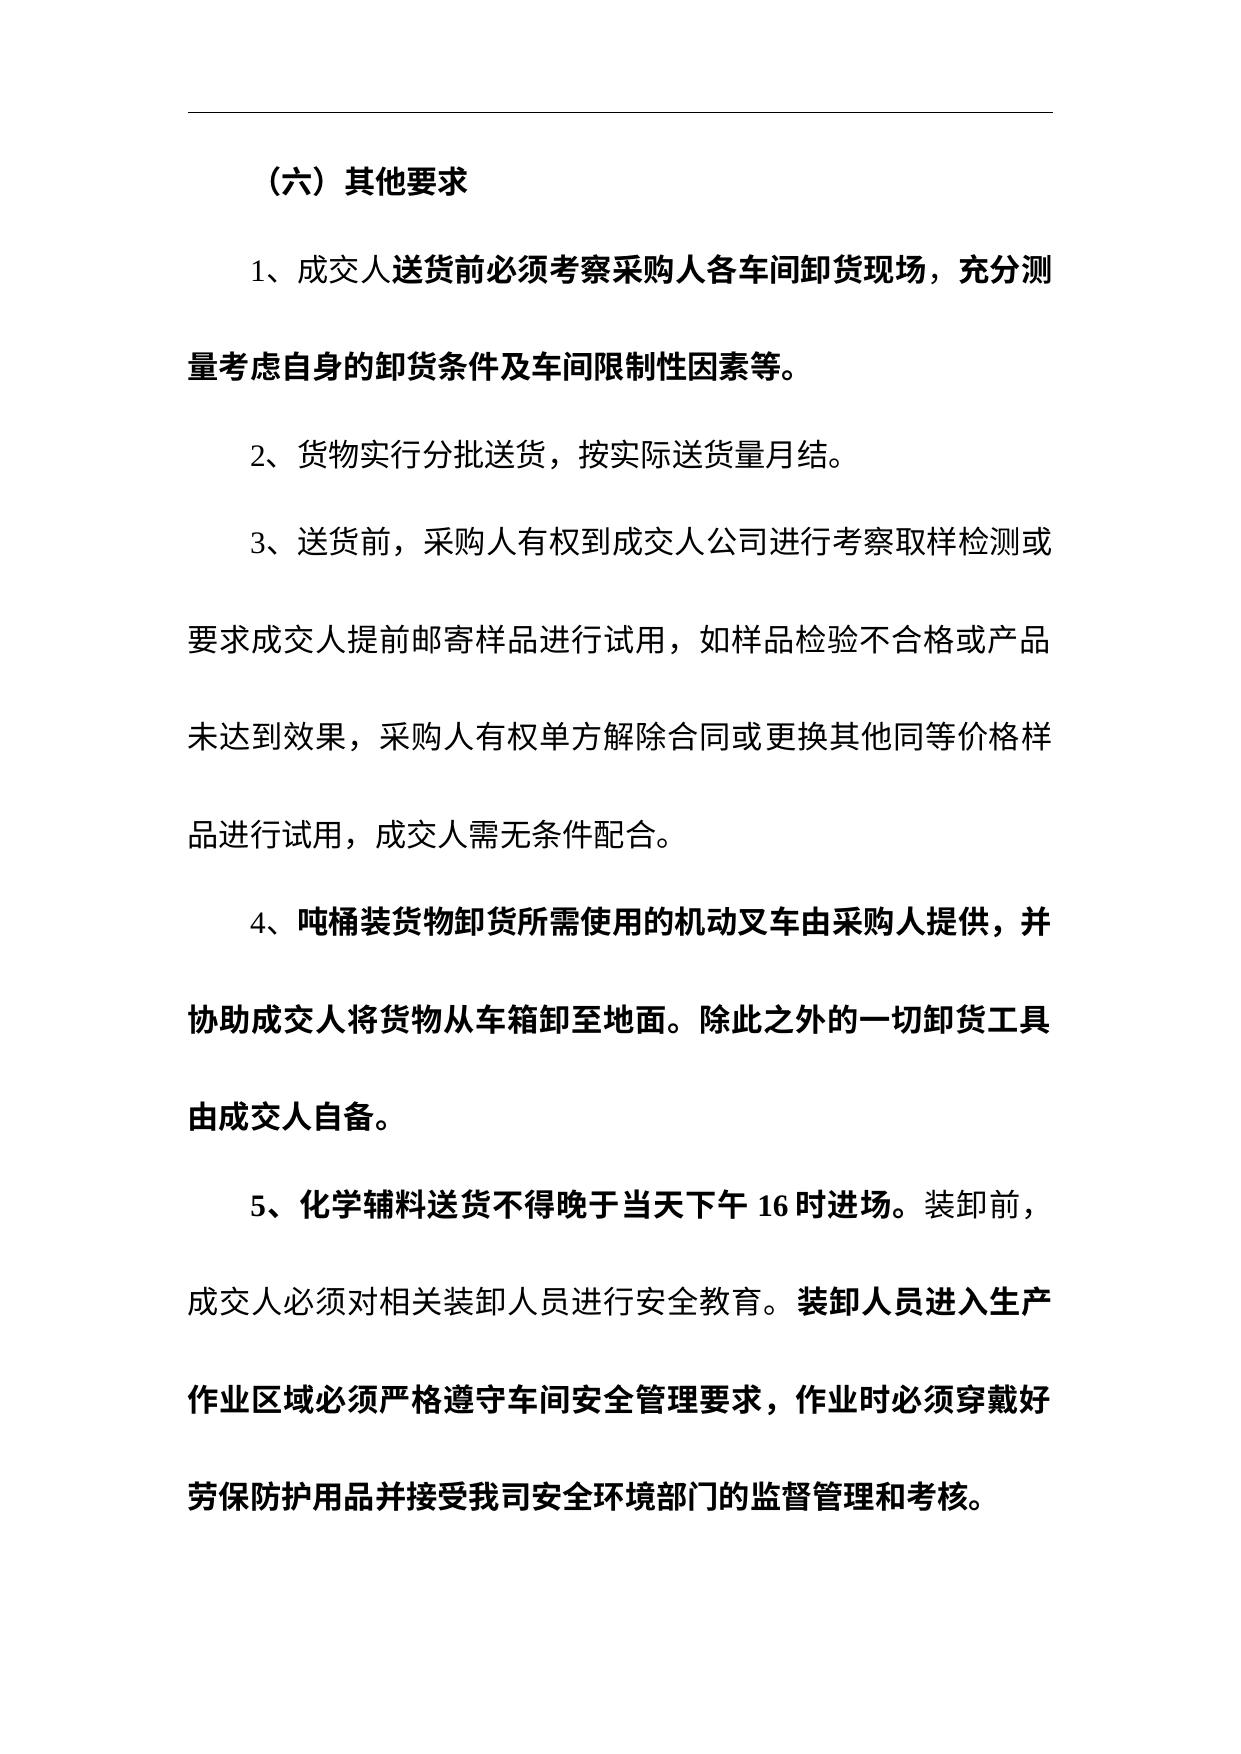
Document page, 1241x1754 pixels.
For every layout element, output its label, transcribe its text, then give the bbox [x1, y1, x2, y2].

text 5、化学辅料送货不得晚于当天下午16时进场。装卸前，成交人必须对相关装卸人员进行安全教育。装卸人员进入生产作业区域必须严格遵守车间安全管理要求，作业时必须穿戴好劳保防护用品并接受我司安全环境部门的监督管理和考核。 [187, 1170, 1053, 1528]
text 1、成交人送货前必须考察采购人各车间卸货现场，充分测量考虑自身的卸货条件及车间限制性因素等。 [187, 235, 1053, 397]
text （六）其他要求 [187, 147, 1053, 212]
text 4、吨桶装货物卸货所需使用的机动叉车由采购人提供，并协助成交人将货物从车箱卸至地面。除此之外的一切卸货工具由成交人自备。 [187, 888, 1053, 1148]
text 3、送货前，采购人有权到成交人公司进行考察取样检测或要求成交人提前邮寄样品进行试用，如样品检验不合格或产品未达到效果，采购人有权单方解除合同或更换其他同等价格样品进行试用，成交人需无条件配合。 [187, 507, 1053, 865]
text 2、货物实行分批送货，按实际送货量月结。 [187, 420, 1053, 485]
